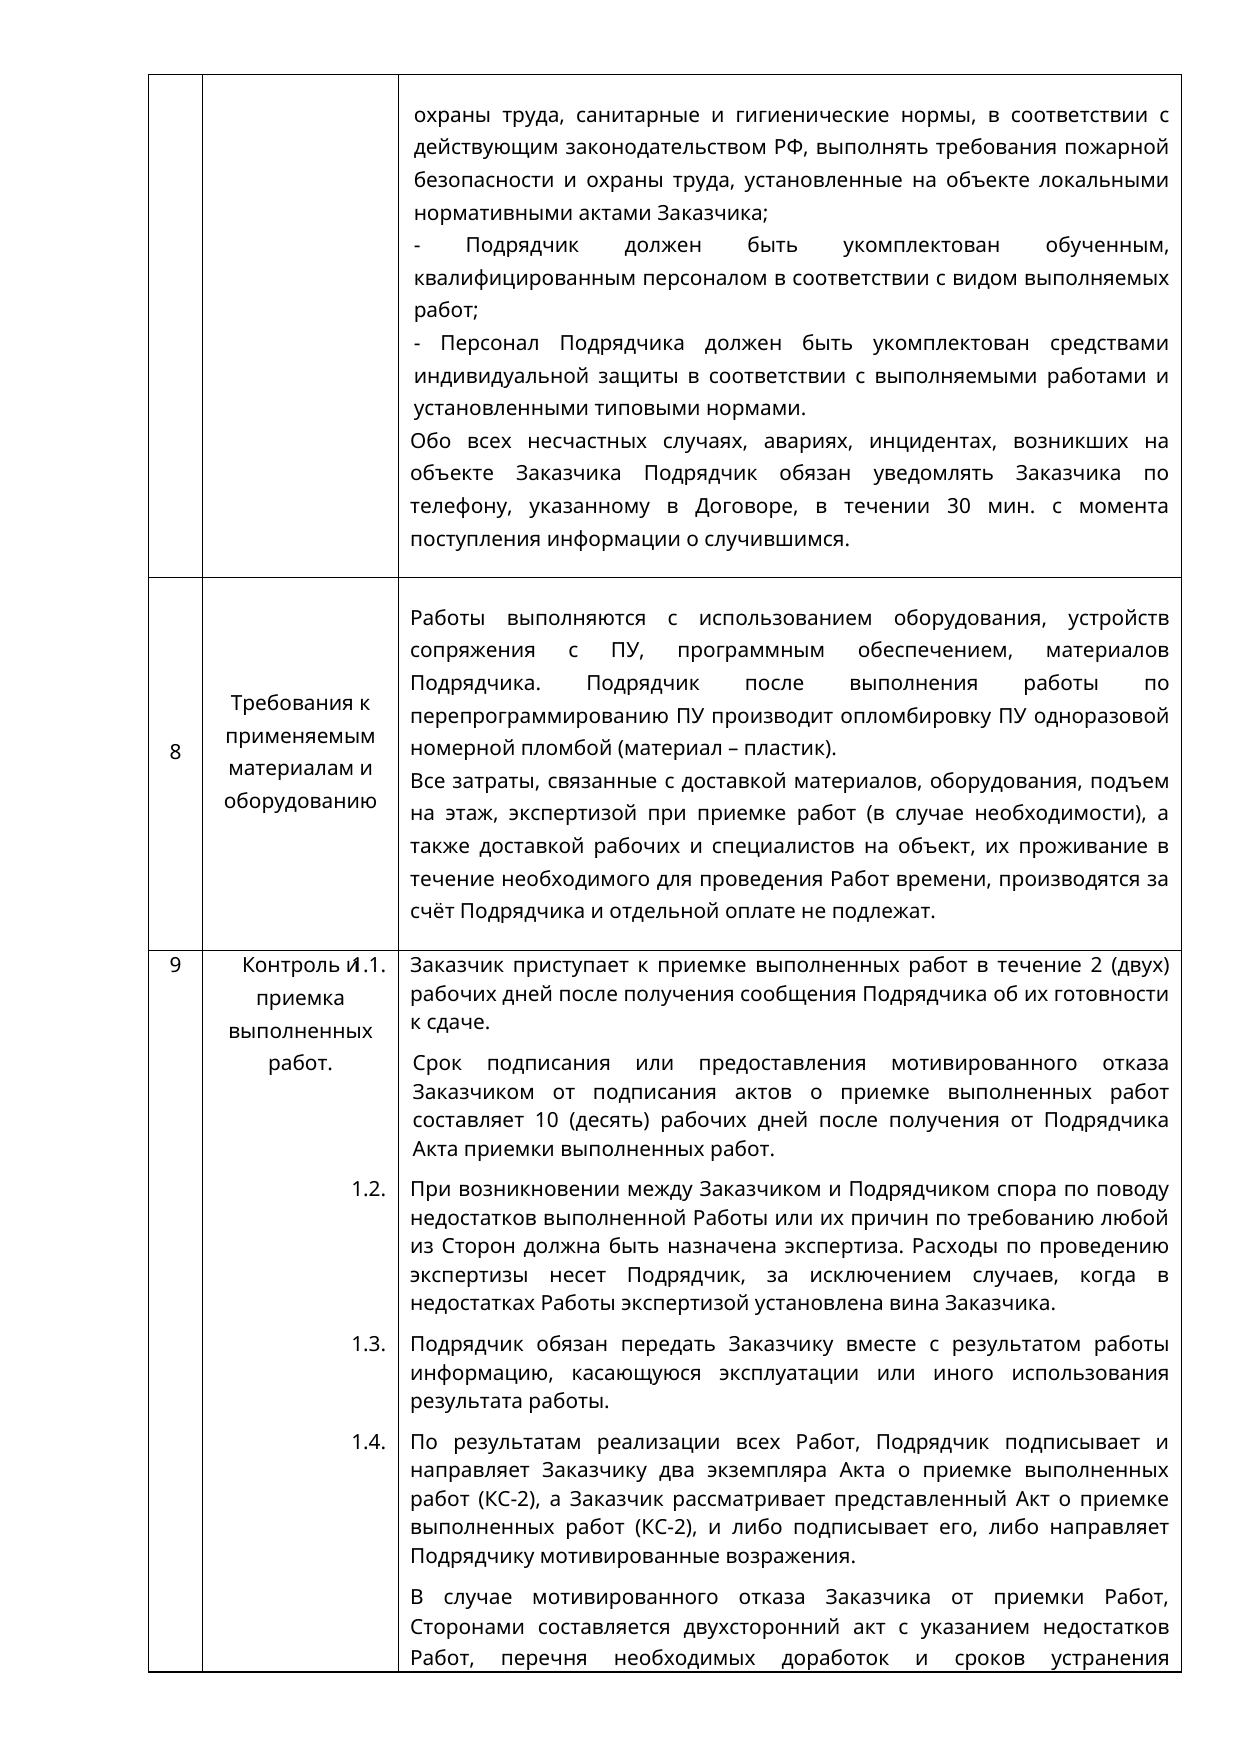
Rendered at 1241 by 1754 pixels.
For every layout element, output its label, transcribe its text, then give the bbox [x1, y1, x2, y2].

table_cell Требования к применяемым материалам и оборудованию [203, 578, 398, 949]
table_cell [399, 951, 1181, 1671]
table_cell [203, 951, 398, 1671]
table_cell 9 [149, 951, 202, 1671]
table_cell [203, 75, 398, 577]
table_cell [399, 75, 1181, 577]
table_cell Работы выполняются с использованием оборудования, устройств сопряжения с ПУ, программным обеспечением, материалов Подрядчика. Подрядчик после выполнения работы по перепрограммированию ПУ производит опломбировку ПУ одноразовой номерной пломбой (материал – пластик). Все затраты, связанные с доставкой материалов, оборудования, подъем на этаж, экспертизой при приемке работ (в случае необходимости), а также доставкой рабочих и специалистов на объект, их проживание в течение необходимого для проведения Работ времени, производятся за счёт Подрядчика и отдельной оплате не подлежат. [399, 578, 1181, 949]
table_cell 7 [149, 75, 202, 577]
table_cell 8 [149, 578, 202, 949]
